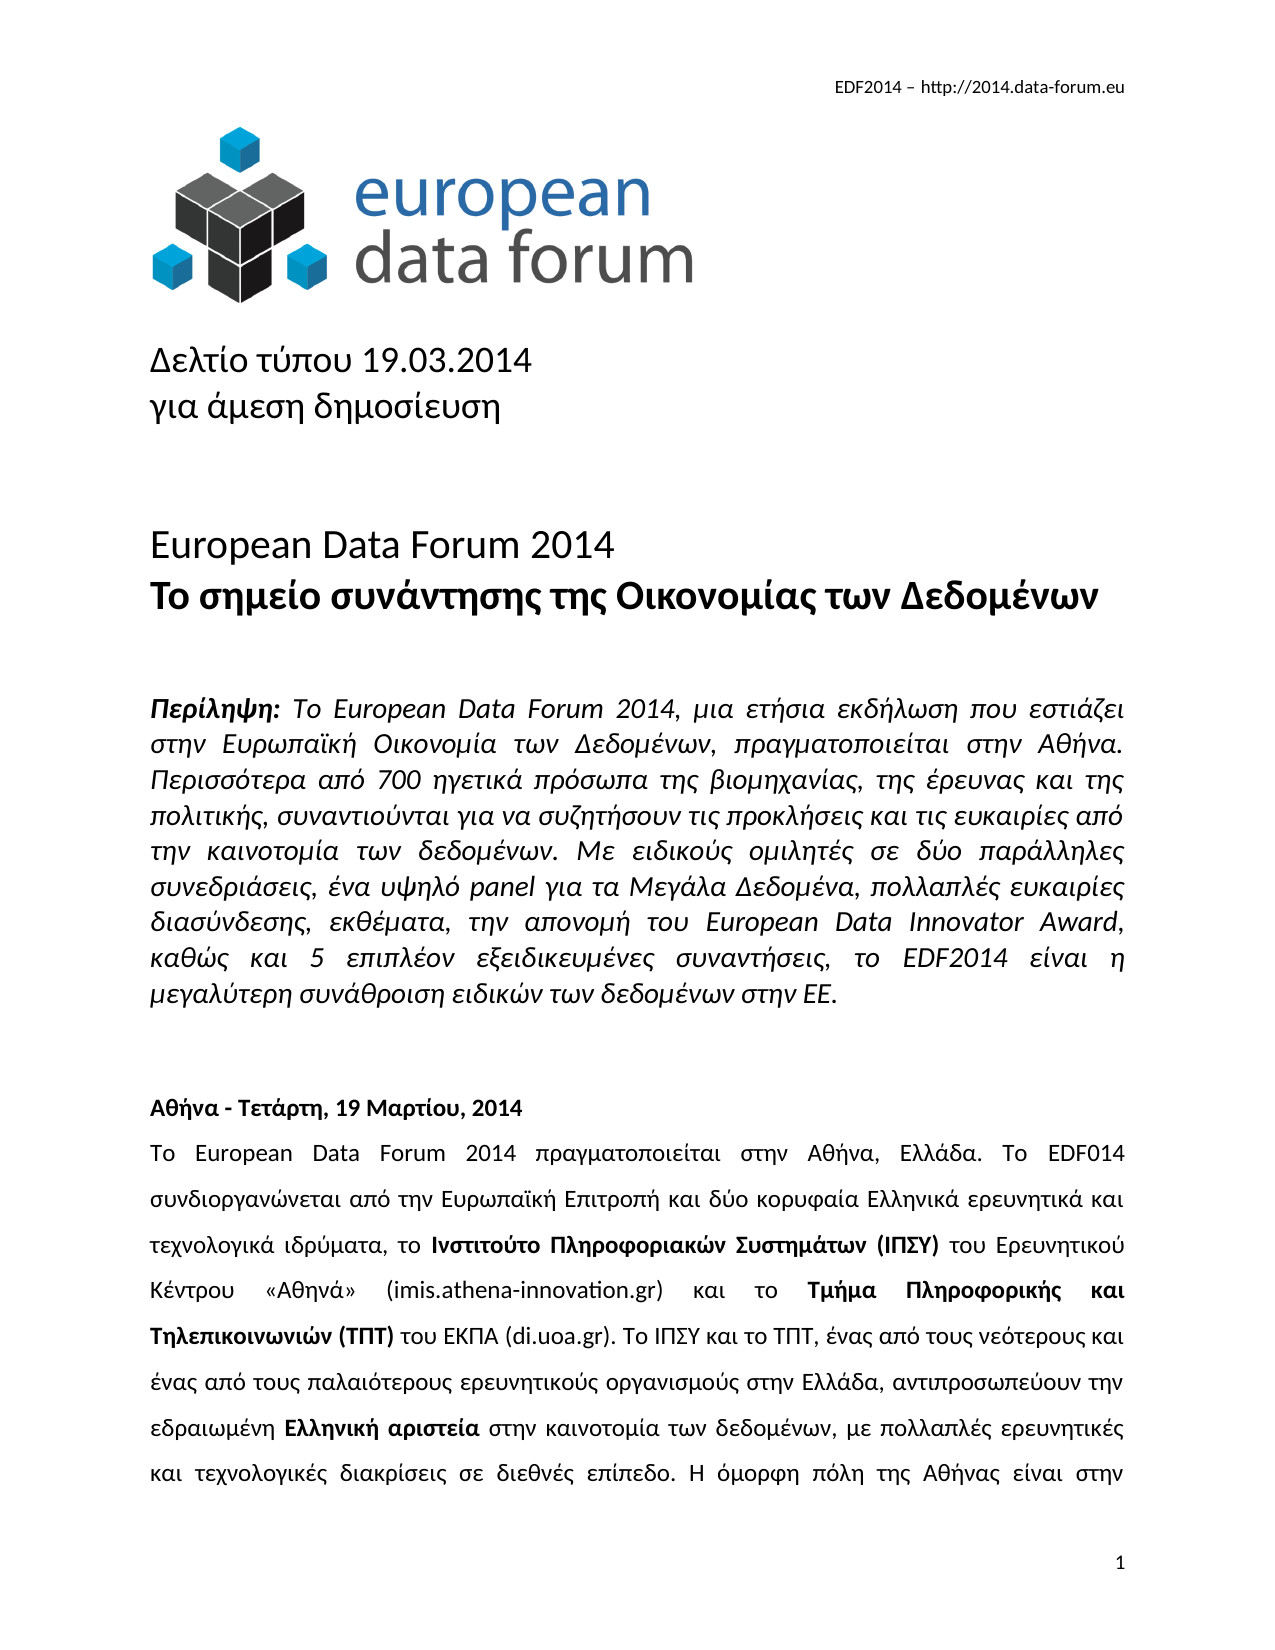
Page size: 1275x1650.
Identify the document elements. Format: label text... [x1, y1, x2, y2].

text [150, 1137, 1125, 1488]
text Δελτίο τύπου 19.03.2014 για άμεση δημοσίευση [150, 336, 1125, 428]
text Περίληψη: Το European Data Forum 2014, μια ετήσια εκδήλωση που εστιάζει στην Ευρωπαϊκή Οικονομία των Δεδομένων, πραγματοποιείται στην Αθήνα. Περισσότερα από 700 ηγετικά πρόσωπα της βιομηχανίας, της έρευνας και της πολιτικής, συναντιούνται για να συζητήσουν τις προκλήσεις και τις ευκαιρίες από την καινοτομία των δεδομένων. Με ειδικούς ομιλητές σε δύο παράλληλες συνεδριάσεις, ένα υψηλό panel για τα Μεγάλα Δεδομένα, πολλαπλές ευκαιρίες διασύνδεσης, εκθέματα, την απονομή του European Data Innovator Award, καθώς και 5 επιπλέον εξειδικευμένες συναντήσεις, το EDF2014 είναι η μεγαλύτερη συνάθροιση ειδικών των δεδομένων στην ΕΕ. [150, 690, 1125, 1010]
text Αθήνα - Τετάρτη, 19 Μαρτίου, 2014 [150, 1092, 1125, 1122]
picture [150, 126, 694, 307]
text European Data Forum 2014 Το σημείο συνάντησης της Οικονομίας των Δεδομένων [150, 457, 1125, 620]
